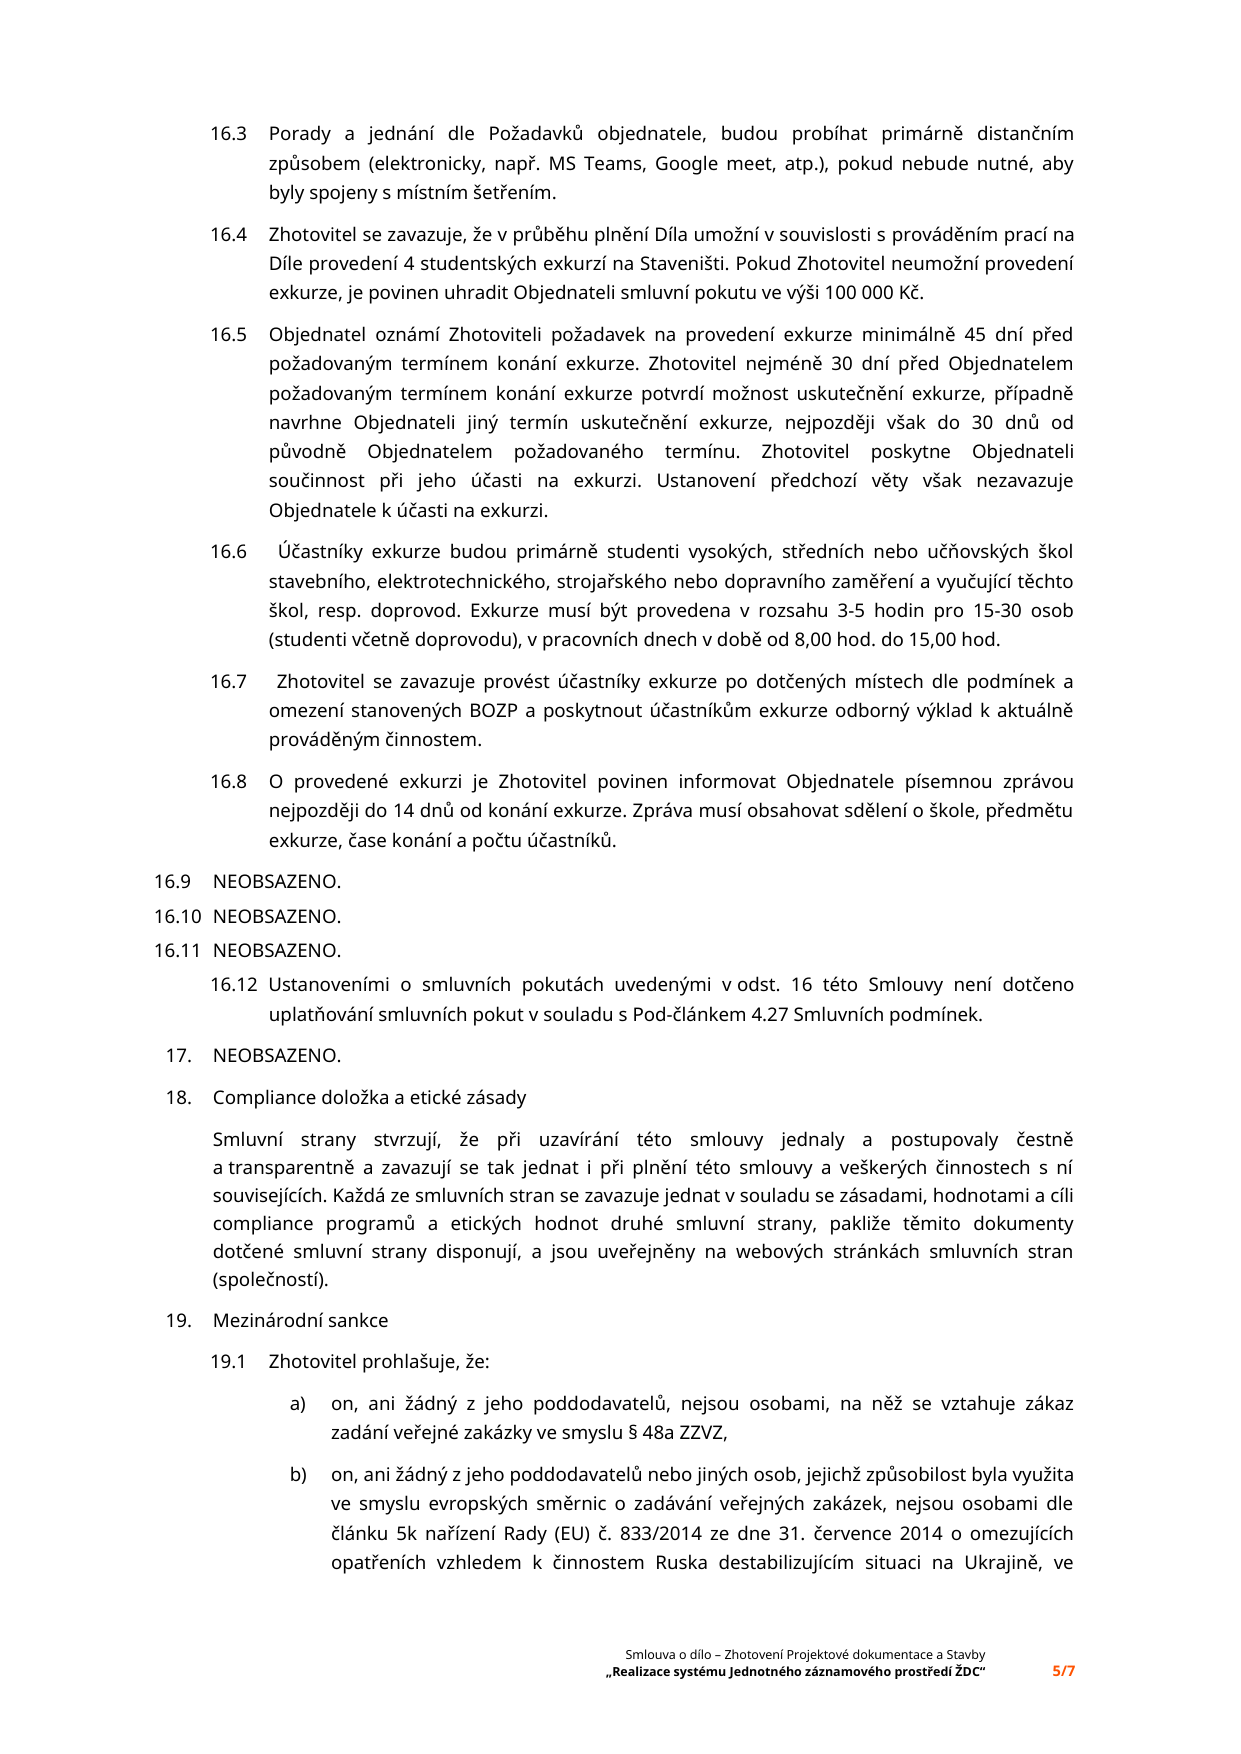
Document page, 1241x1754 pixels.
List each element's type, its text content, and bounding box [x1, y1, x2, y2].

list NEOBSAZENO. [154, 869, 1075, 894]
text NEOBSAZENO. [165, 1043, 1075, 1068]
text on, ani žádný z jeho poddodavatelů, nejsou osobami, na něž se vztahuje zákaz zadání veřejné zakázky ve smyslu § 48a ZZVZ, [289, 1390, 1075, 1445]
list NEOBSAZENO. [154, 903, 1075, 929]
text Zhotovitel se zavazuje provést účastníky exkurze po dotčených místech dle podmínek a omezení stanovených BOZP a poskytnout účastníkům exkurze odborný výklad k aktuálně prováděným činnostem. [210, 668, 1075, 752]
text O provedené exkurzi je Zhotovitel povinen informovat Objednatele písemnou zprávou nejpozději do 14 dnů od konání exkurze. Zpráva musí obsahovat sdělení o škole, předmětu exkurze, čase konání a počtu účastníků. [210, 768, 1075, 853]
text Porady a jednání dle Požadavků objednatele, budou probíhat primárně distančním způsobem (elektronicky, např. MS Teams, Google meet, atp.), pokud nebude nutné, aby byly spojeny s místním šetřením. [210, 121, 1075, 205]
text Zhotovitel se zavazuje, že v průběhu plnění Díla umožní v souvislosti s prováděním prací na Díle provedení 4 studentských exkurzí na Staveništi. Pokud Zhotovitel neumožní provedení exkurze, je povinen uhradit Objednateli smluvní pokutu ve výši 100 000 Kč. [210, 221, 1075, 305]
text Smluvní strany stvrzují, že při uzavírání této smlouvy jednaly a postupovaly čestně a transparentně a zavazují se tak jednat i při plnění této smlouvy a veškerých činnostech s ní souvisejících. Každá ze smluvních stran se zavazuje jednat v souladu se zásadami, hodnotami a cíli compliance programů a etických hodnot druhé smluvní strany, pakliže těmito dokumenty dotčené smluvní strany disponují, a jsou uveřejněny na webových stránkách smluvních stran (společností). [213, 1126, 1075, 1292]
text Zhotovitel prohlašuje, že: [210, 1349, 1075, 1374]
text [289, 1461, 1075, 1575]
text Mezinárodní sankce [165, 1307, 1075, 1332]
list 16.12 Ustanoveními o smluvních pokutách uvedenými v odst. 16 této Smlouvy není dotčeno uplatňování smluvních pokut v souladu s Pod-článkem 4.27 Smluvních podmínek. [210, 972, 1075, 1026]
text Objednatel oznámí Zhotoviteli požadavek na provedení exkurze minimálně 45 dní před požadovaným termínem konání exkurze. Zhotovitel nejméně 30 dní před Objednatelem požadovaným termínem konání exkurze potvrdí možnost uskutečnění exkurze, případně navrhne Objednateli jiný termín uskutečnění exkurze, nejpozději však do 30 dnů od původně Objednatelem požadovaného termínu. Zhotovitel poskytne Objednateli součinnost při jeho účasti na exkurzi. Ustanovení předchozí věty však nezavazuje Objednatele k účasti na exkurzi. [210, 321, 1075, 522]
text Compliance doložka a etické zásady [165, 1084, 1075, 1110]
list NEOBSAZENO. [154, 937, 1075, 963]
text Účastníky exkurze budou primárně studenti vysokých, středních nebo učňovských škol stavebního, elektrotechnického, strojařského nebo dopravního zaměření a vyučující těchto škol, resp. doprovod. Exkurze musí být provedena v rozsahu 3-5 hodin pro 15-30 osob (studenti včetně doprovodu), v pracovních dnech v době od 8,00 hod. do 15,00 hod. [210, 539, 1075, 652]
